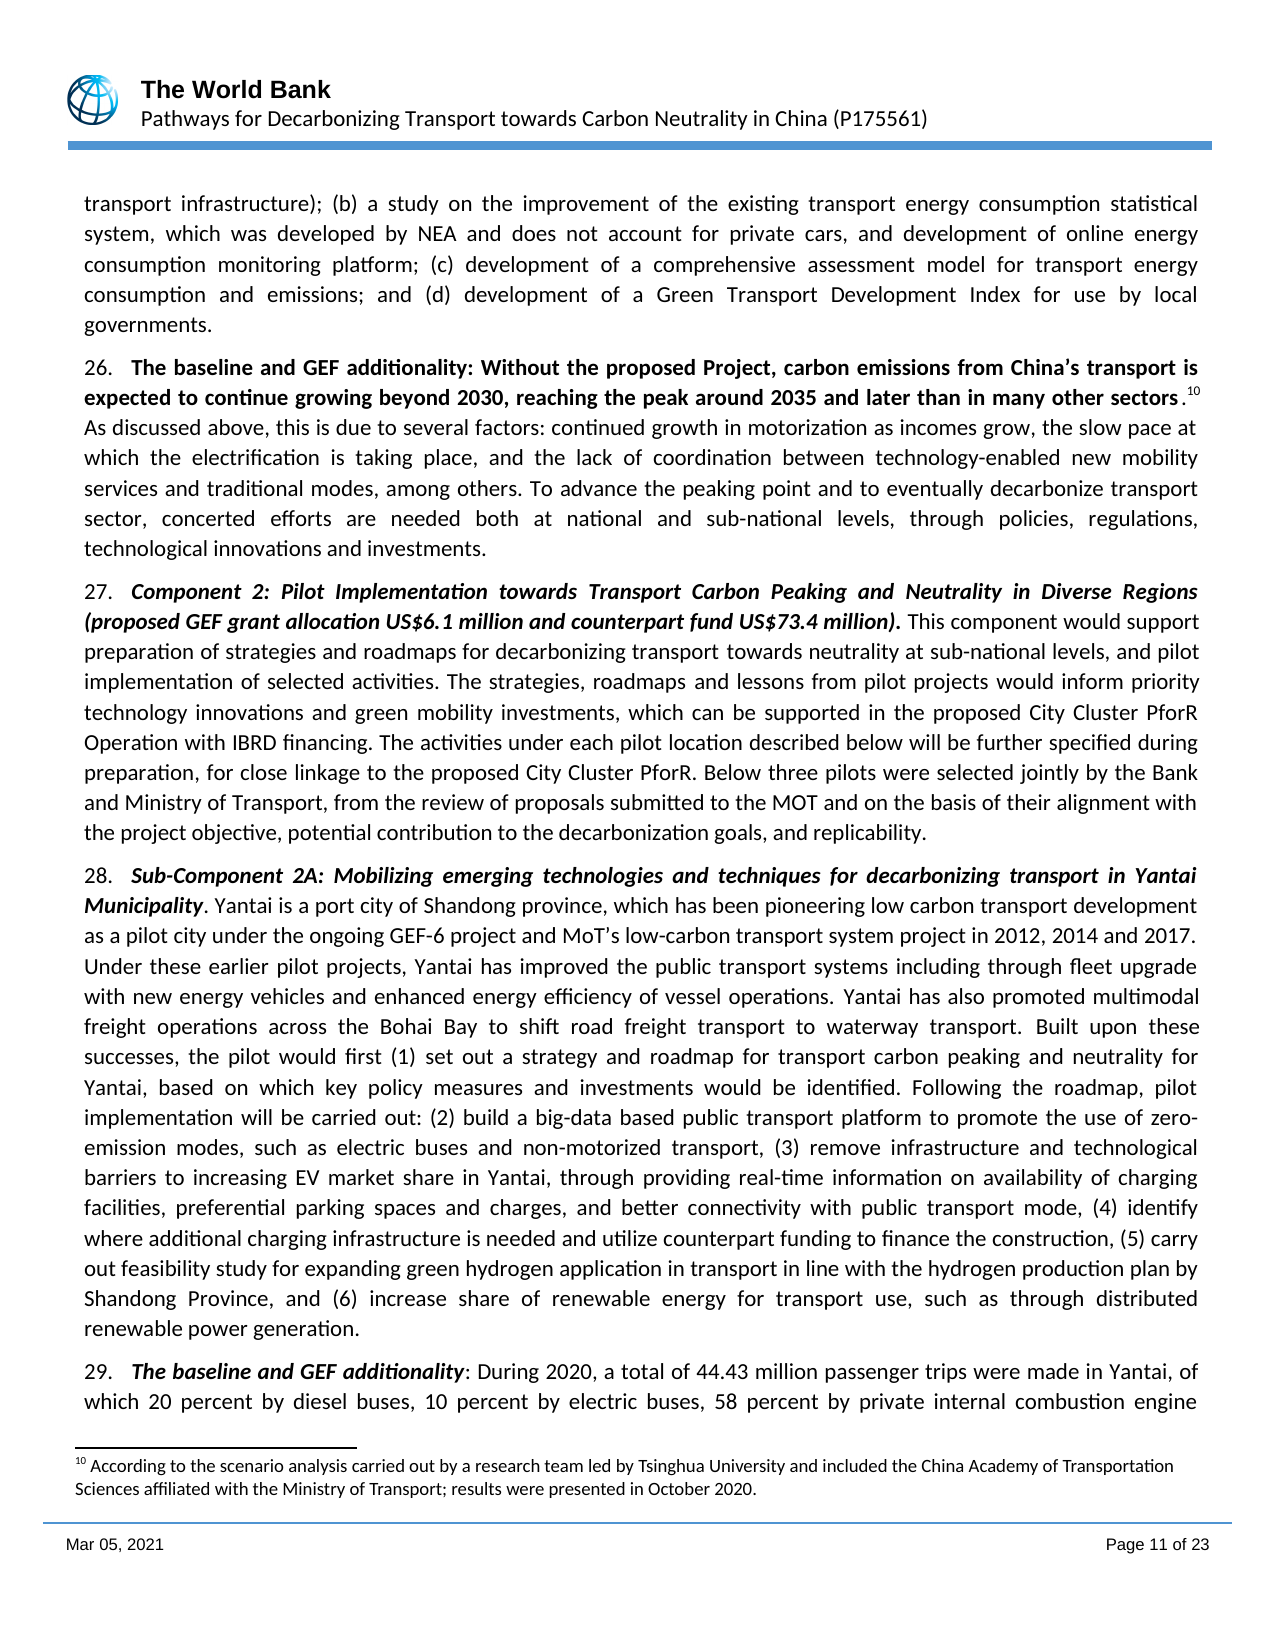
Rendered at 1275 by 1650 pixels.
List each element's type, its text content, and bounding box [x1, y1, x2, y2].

picture [99, 75, 119, 113]
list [84, 189, 1200, 338]
picture [83, 83, 91, 90]
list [84, 1357, 1200, 1415]
list Component 2: Pilot Implementation towards Transport Carbon Peaking and Neutrality in Diverse Regions (proposed GEF grant allocation US$6.1 million and counterpart fund US$73.4 million). This component would support preparation of strategies and roadmaps for decarbonizing transport towards neutrality at sub-national levels, and pilot implementation of selected activities. The strategies, roadmaps and lessons from pilot projects would inform priority technology innovations and green mobility investments, which can be supported in the proposed City Cluster PforR Operation with IBRD financing. The activities under each pilot location described below will be further specified during preparation, for close linkage to the proposed City Cluster PforR. Below three pilots were selected jointly by the Bank and Ministry of Transport, from the review of proposals submitted to the MOT and on the basis of their alignment with the project objective, potential contribution to the decarbonization goals, and replicability. [84, 577, 1200, 846]
picture [67, 75, 119, 125]
picture [91, 86, 97, 94]
list Sub-Component 2A: Mobilizing emerging technologies and techniques for decarbonizing transport in Yantai Municipality. Yantai is a port city of Shandong province, which has been pioneering low carbon transport development as a pilot city under the ongoing GEF-6 project and MoT’s low-carbon transport system project in 2012, 2014 and 2017. Under these earlier pilot projects, Yantai has improved the public transport systems including through fleet upgrade with new energy vehicles and enhanced energy efficiency of vessel operations. Yantai has also promoted multimodal freight operations across the Bohai Bay to shift road freight transport to waterway transport. Built upon these successes, the pilot would first (1) set out a strategy and roadmap for transport carbon peaking and neutrality for Yantai, based on which key policy measures and investments would be identified. Following the roadmap, pilot implementation will be carried out: (2) build a big-data based public transport platform to promote the use of zero-emission modes, such as electric buses and non-motorized transport, (3) remove infrastructure and technological barriers to increasing EV market share in Yantai, through providing real-time information on availability of charging facilities, preferential parking spaces and charges, and better connectivity with public transport mode, (4) identify where additional charging infrastructure is needed and utilize counterpart funding to finance the construction, (5) carry out feasibility study for expanding green hydrogen application in transport in line with the hydrogen production plan by Shandong Province, and (6) increase share of renewable energy for transport use, such as through distributed renewable power generation. [84, 861, 1200, 1342]
list The baseline and GEF additionality: Without the proposed Project, carbon emissions from China’s transport is expected to continue growing beyond 2030, reaching the peak around 2035 and later than in many other sectors. As discussed above, this is due to several factors: continued growth in motorization as incomes grow, the slow pace at which the electrification is taking place, and the lack of coordination between technology-enabled new mobility services and traditional modes, among others. To advance the peaking point and to eventually decarbonize transport sector, concerted efforts are needed both at national and sub-national levels, through policies, regulations, technological innovations and investments. [84, 353, 1200, 562]
